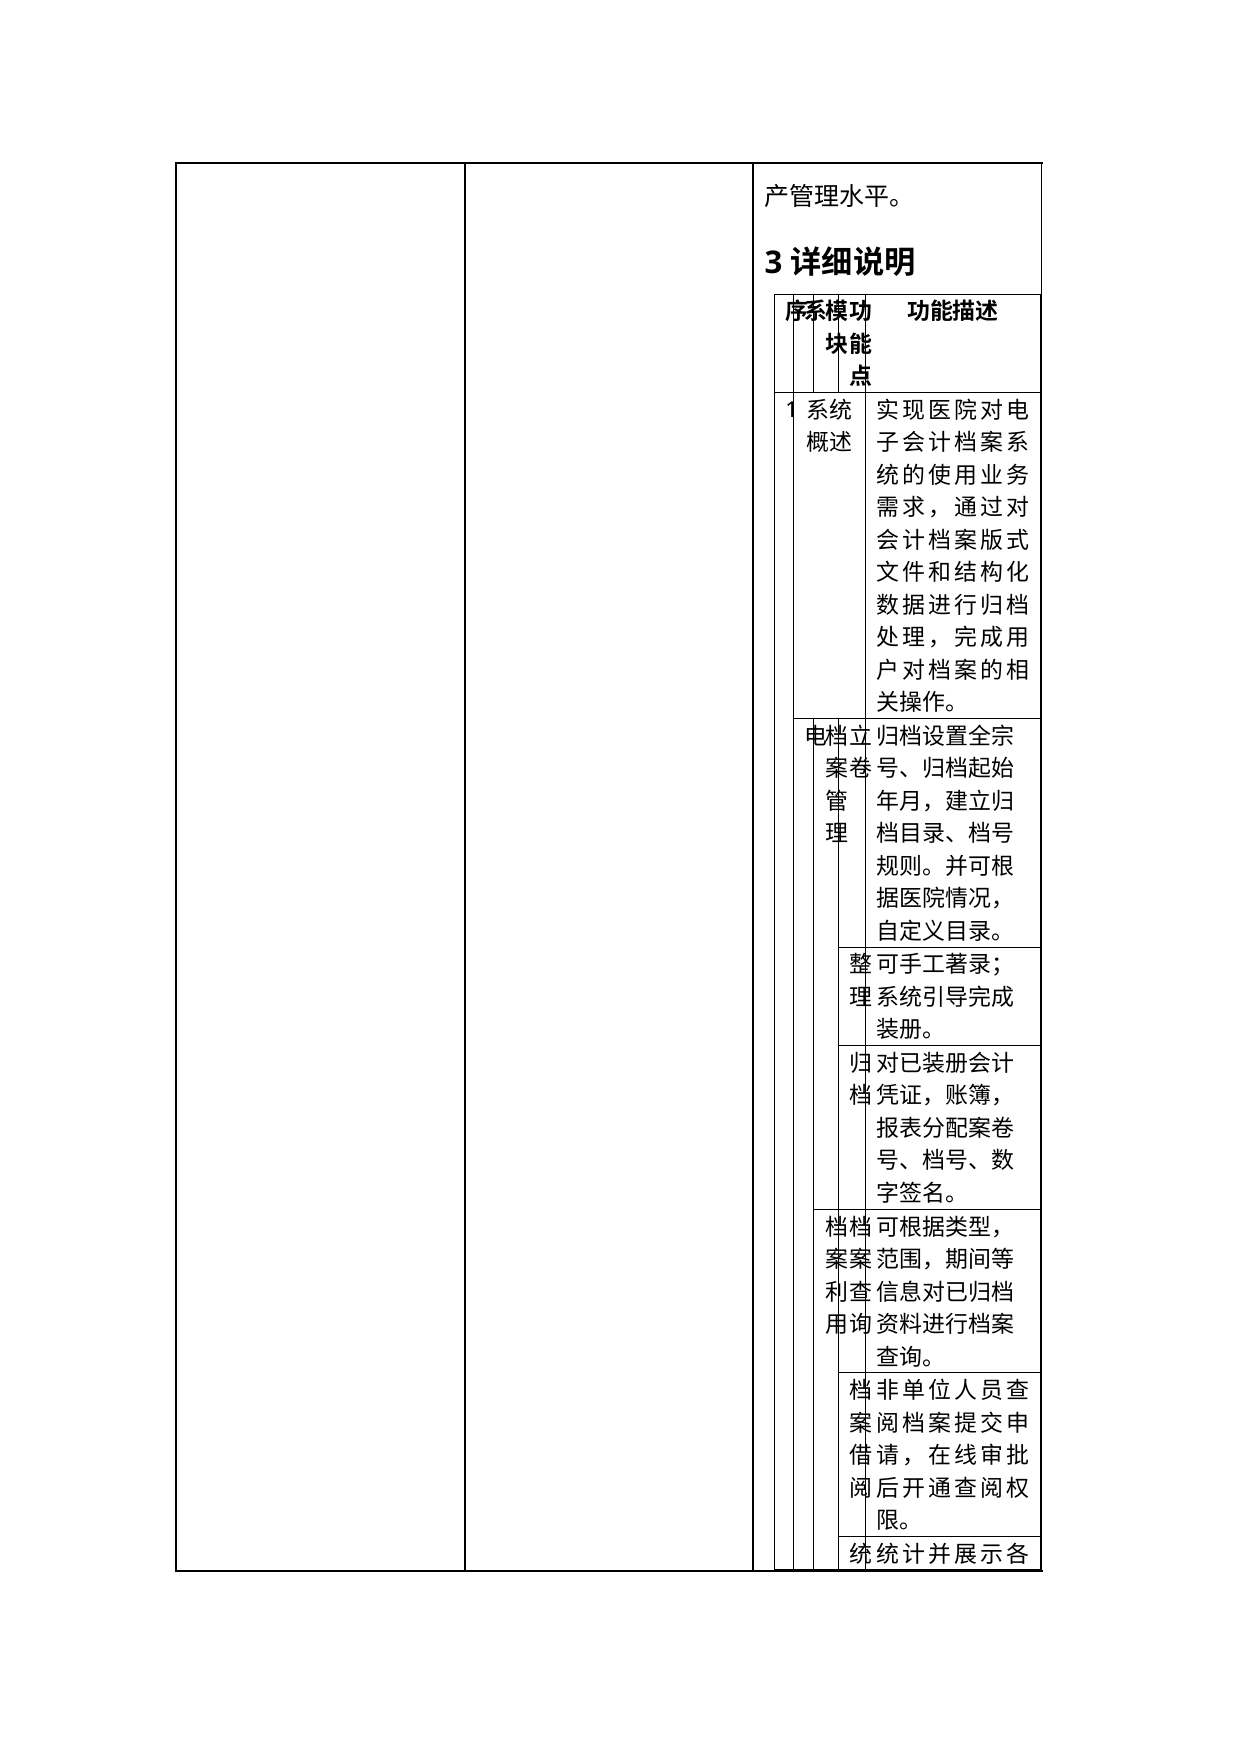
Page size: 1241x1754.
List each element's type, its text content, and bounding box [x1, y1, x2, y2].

table_cell ▲ [177, 164, 464, 1570]
table_cell 1 [466, 164, 752, 1570]
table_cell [754, 164, 1041, 1570]
